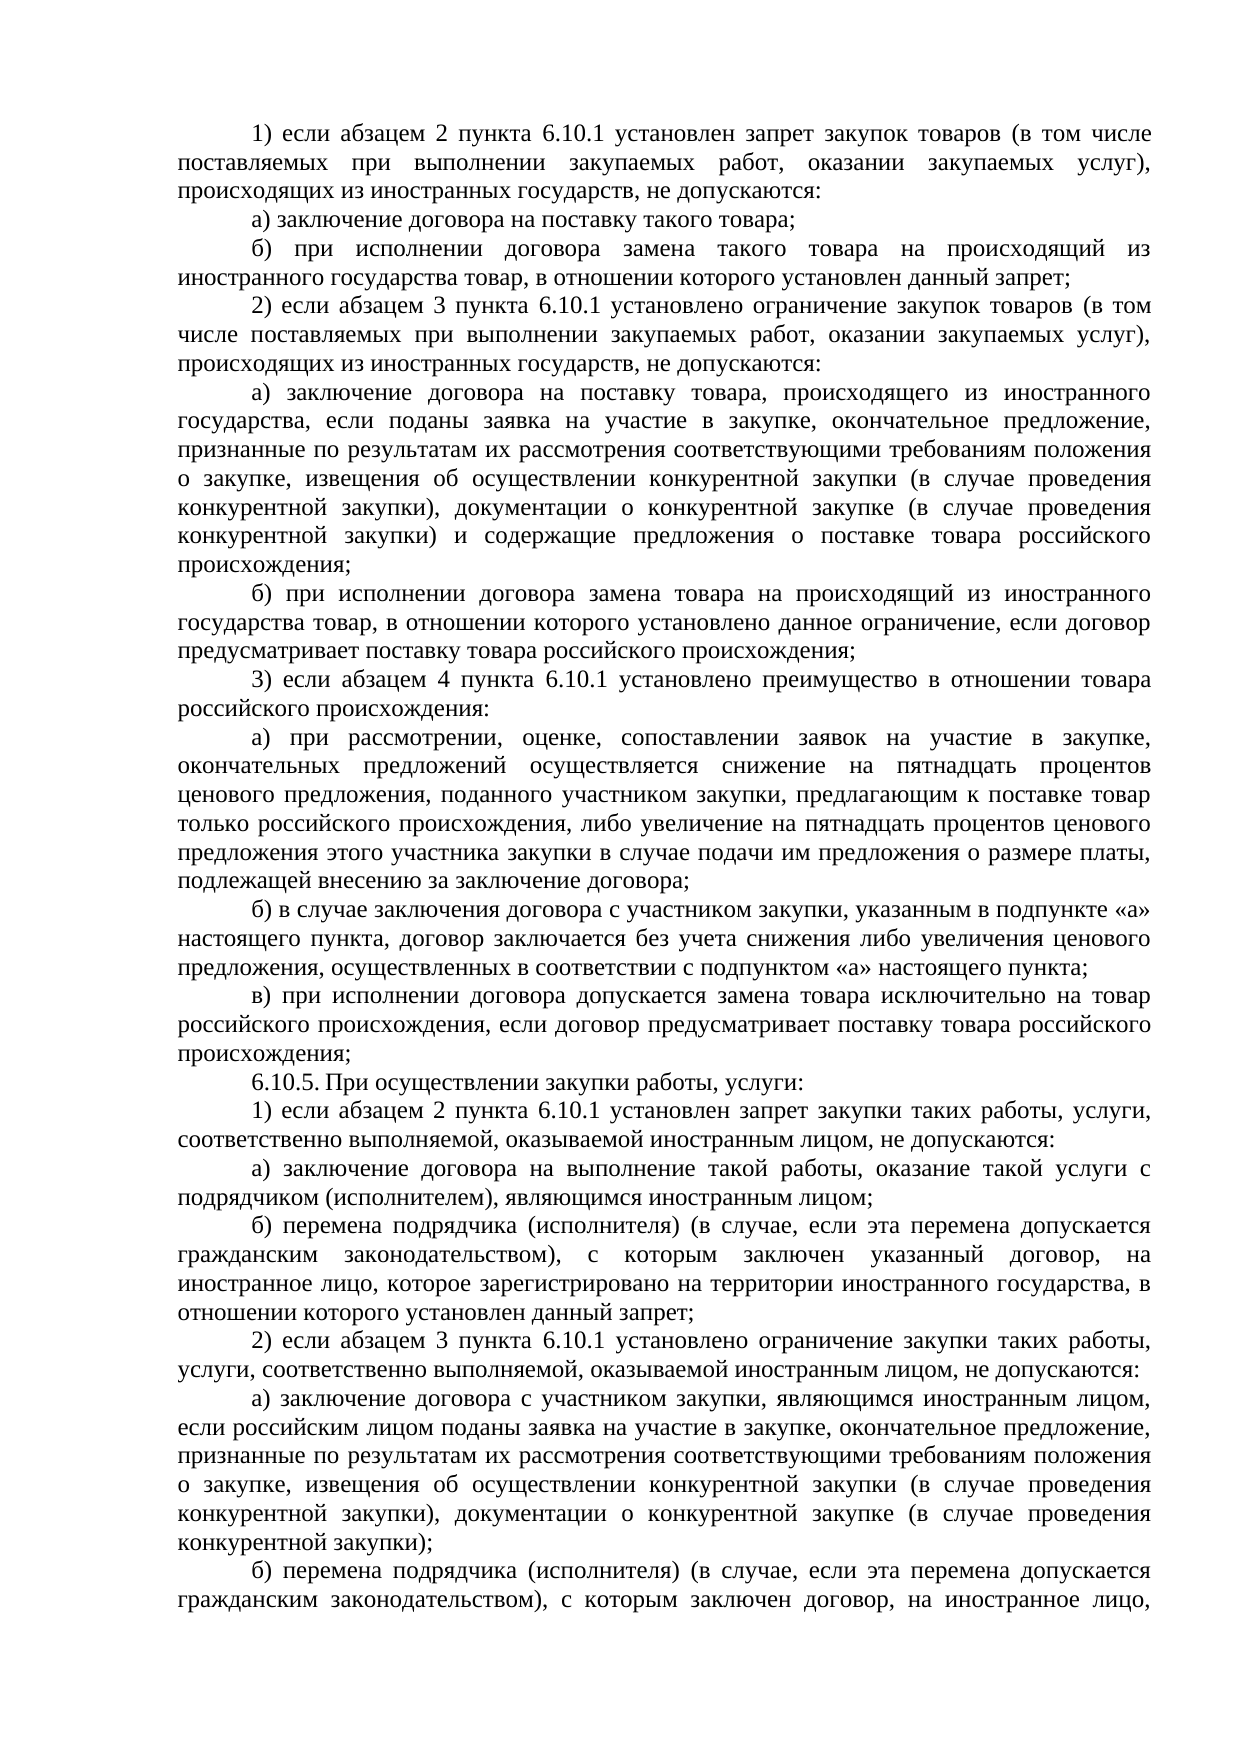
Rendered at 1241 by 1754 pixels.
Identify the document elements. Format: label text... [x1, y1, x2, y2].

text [177, 1556, 1152, 1613]
text б) в случае заключения договора с участником закупки, указанным в подпункте «а» настоящего пункта, договор заключается без учета снижения либо увеличения ценового предложения, осуществленных в соответствии с подпунктом «а» настоящего пункта; [177, 894, 1152, 981]
text б) при исполнении договора замена такого товара на происходящий из иностранного государства товар, в отношении которого установлен данный запрет; [177, 233, 1152, 291]
text а) при рассмотрении, оценке, сопоставлении заявок на участие в закупке, окончательных предложений осуществляется снижение на пятнадцать процентов ценового предложения, поданного участником закупки, предлагающим к поставке товар только российского происхождения, либо увеличение на пятнадцать процентов ценового предложения этого участника закупки в случае подачи им предложения о размере платы, подлежащей внесению за заключение договора; [177, 722, 1152, 894]
text 1) если абзацем 2 пункта 6.10.1 установлен запрет закупок товаров (в том числе поставляемых при выполнении закупаемых работ, оказании закупаемых услуг), происходящих из иностранных государств, не допускаются: [177, 118, 1152, 204]
text а) заключение договора с участником закупки, являющимся иностранным лицом, если российским лицом поданы заявка на участие в закупке, окончательное предложение, признанные по результатам их рассмотрения соответствующими требованиям положения о закупке, извещения об осуществлении конкурентной закупки (в случае проведения конкурентной закупки), документации о конкурентной закупке (в случае проведения конкурентной закупки); [177, 1383, 1152, 1556]
text 3) если абзацем 4 пункта 6.10.1 установлено преимущество в отношении товара российского происхождения: [177, 664, 1152, 722]
text а) заключение договора на поставку товара, происходящего из иностранного государства, если поданы заявка на участие в закупке, окончательное предложение, признанные по результатам их рассмотрения соответствующими требованиям положения о закупке, извещения об осуществлении конкурентной закупки (в случае проведения конкурентной закупки), документации о конкурентной закупке (в случае проведения конкурентной закупки) и содержащие предложения о поставке товара российского происхождения; [177, 377, 1152, 578]
text а) заключение договора на выполнение такой работы, оказание такой услуги с подрядчиком (исполнителем), являющимся иностранным лицом; [177, 1153, 1152, 1211]
text 1) если абзацем 2 пункта 6.10.1 установлен запрет закупки таких работы, услуги, соответственно выполняемой, оказываемой иностранным лицом, не допускаются: [177, 1096, 1152, 1153]
text 2) если абзацем 3 пункта 6.10.1 установлено ограничение закупки таких работы, услуги, соответственно выполняемой, оказываемой иностранным лицом, не допускаются: [177, 1326, 1152, 1383]
text 2) если абзацем 3 пункта 6.10.1 установлено ограничение закупок товаров (в том числе поставляемых при выполнении закупаемых работ, оказании закупаемых услуг), происходящих из иностранных государств, не допускаются: [177, 291, 1152, 377]
text б) перемена подрядчика (исполнителя) (в случае, если эта перемена допускается гражданским законодательством), с которым заключен указанный договор, на иностранное лицо, которое зарегистрировано на территории иностранного государства, в отношении которого установлен данный запрет; [177, 1211, 1152, 1326]
list При осуществлении закупки работы, услуги: [177, 1067, 1152, 1096]
text б) при исполнении договора замена товара на происходящий из иностранного государства товар, в отношении которого установлено данное ограничение, если договор предусматривает поставку товара российского происхождения; [177, 578, 1152, 664]
text а) заключение договора на поставку такого товара; [177, 204, 1152, 233]
text в) при исполнении договора допускается замена товара исключительно на товар российского происхождения, если договор предусматривает поставку товара российского происхождения; [177, 981, 1152, 1067]
